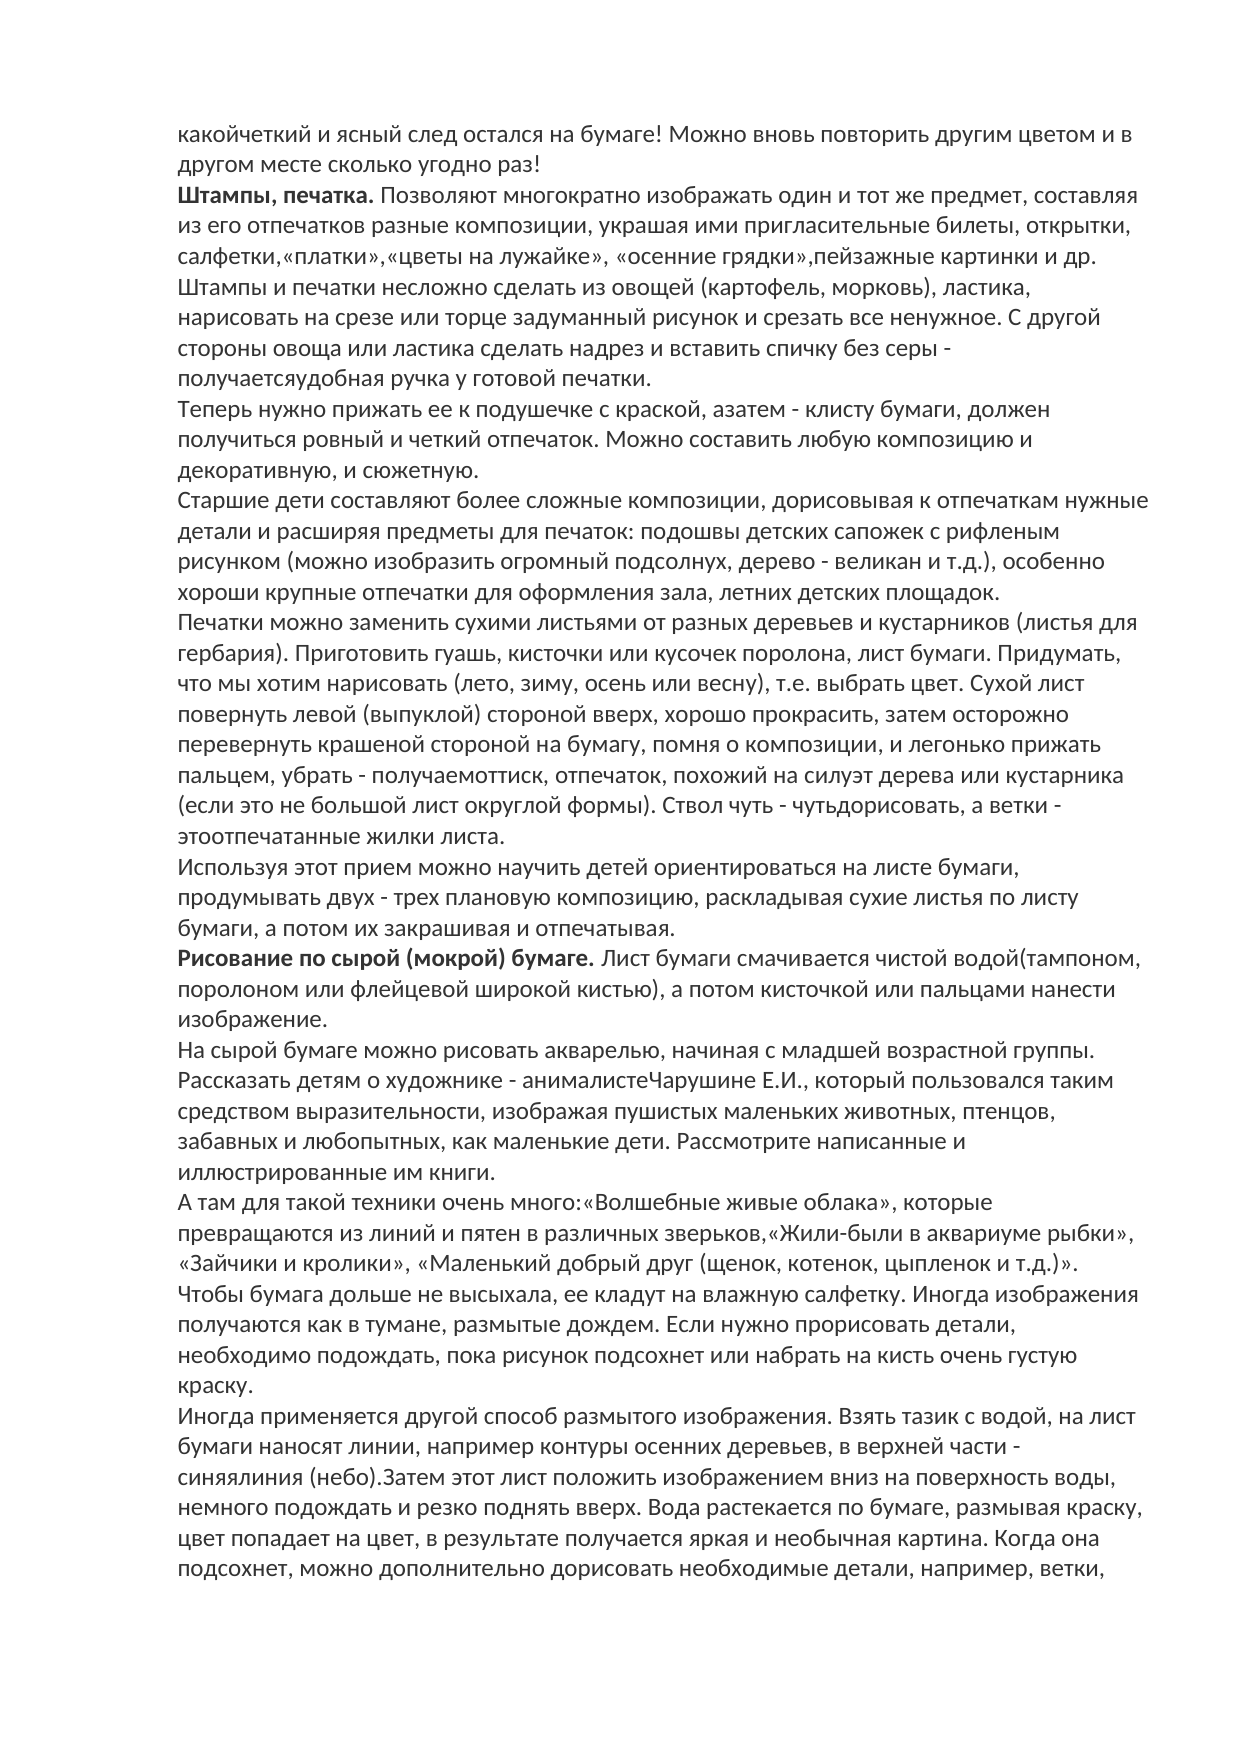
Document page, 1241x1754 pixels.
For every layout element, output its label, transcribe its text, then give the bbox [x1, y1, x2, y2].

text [177, 118, 1152, 179]
text Используя этот прием можно научить детей ориентироваться на листе бумаги, продумывать двух - трех плановую композицию, раскладывая сухие листья по листу бумаги, а потом их закрашивая и отпечатывая. [177, 851, 1152, 942]
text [177, 1400, 1152, 1583]
text Штампы, печатка. Позволяют многократно изображать один и тот же предмет, составляя из его отпечатков разные композиции, украшая ими пригласительные билеты, открытки, салфетки,«платки»,«цветы на лужайке», «осенние грядки»,пейзажные картинки и др. [177, 179, 1152, 271]
text Печатки можно заменить сухими листьями от разных деревьев и кустарников (листья для гербария). Приготовить гуашь, кисточки или кусочек поролона, лист бумаги. Придумать, что мы хотим нарисовать (лето, зиму, осень или весну), т.е. выбрать цвет. Сухой лист повернуть левой (выпуклой) стороной вверх, хорошо прокрасить, затем осторожно перевернуть крашеной стороной на бумагу, помня о композиции, и легонько прижать пальцем, убрать - получаемоттиск, отпечаток, похожий на силуэт дерева или кустарника (если это не большой лист округлой формы). Ствол чуть - чутьдорисовать, а ветки - этоотпечатанные жилки листа. [177, 606, 1152, 851]
text Теперь нужно прижать ее к подушечке с краской, азатем - клисту бумаги, должен получиться ровный и четкий отпечаток. Можно составить любую композицию и декоративную, и сюжетную. [177, 393, 1152, 484]
text Чтобы бумага дольше не высыхала, ее кладут на влажную салфетку. Иногда изображения получаются как в тумане, размытые дождем. Если нужно прорисовать детали, необходимо подождать, пока рисунок подсохнет или набрать на кисть очень густую краску. [177, 1278, 1152, 1400]
text А там для такой техники очень много:«Волшебные живые облака», которые превращаются из линий и пятен в различных зверьков,«Жили-были в аквариуме рыбки», «Зайчики и кролики», «Маленький добрый друг (щенок, котенок, цыпленок и т.д.)». [177, 1186, 1152, 1278]
text Штампы и печатки несложно сделать из овощей (картофель, морковь), ластика, нарисовать на срезе или торце задуманный рисунок и срезать все ненужное. С другой стороны овоща или ластика сделать надрез и вставить спичку без серы - получаетсяудобная ручка у готовой печатки. [177, 271, 1152, 393]
text Рисование по сырой (мокрой) бумаге. Лист бумаги смачивается чистой водой(тампоном, поролоном или флейцевой широкой кистью), а потом кисточкой или пальцами нанести изображение. [177, 942, 1152, 1034]
text На сырой бумаге можно рисовать акварелью, начиная с младшей возрастной группы. Рассказать детям о художнике - анималистеЧарушине Е.И., который пользовался таким средством выразительности, изображая пушистых маленьких животных, птенцов, забавных и любопытных, как маленькие дети. Рассмотрите написанные и иллюстрированные им книги. [177, 1034, 1152, 1186]
text Старшие дети составляют более сложные композиции, дорисовывая к отпечаткам нужные детали и расширяя предметы для печаток: подошвы детских сапожек с рифленым рисунком (можно изобразить огромный подсолнух, дерево - великан и т.д.), особенно хороши крупные отпечатки для оформления зала, летних детских площадок. [177, 484, 1152, 606]
